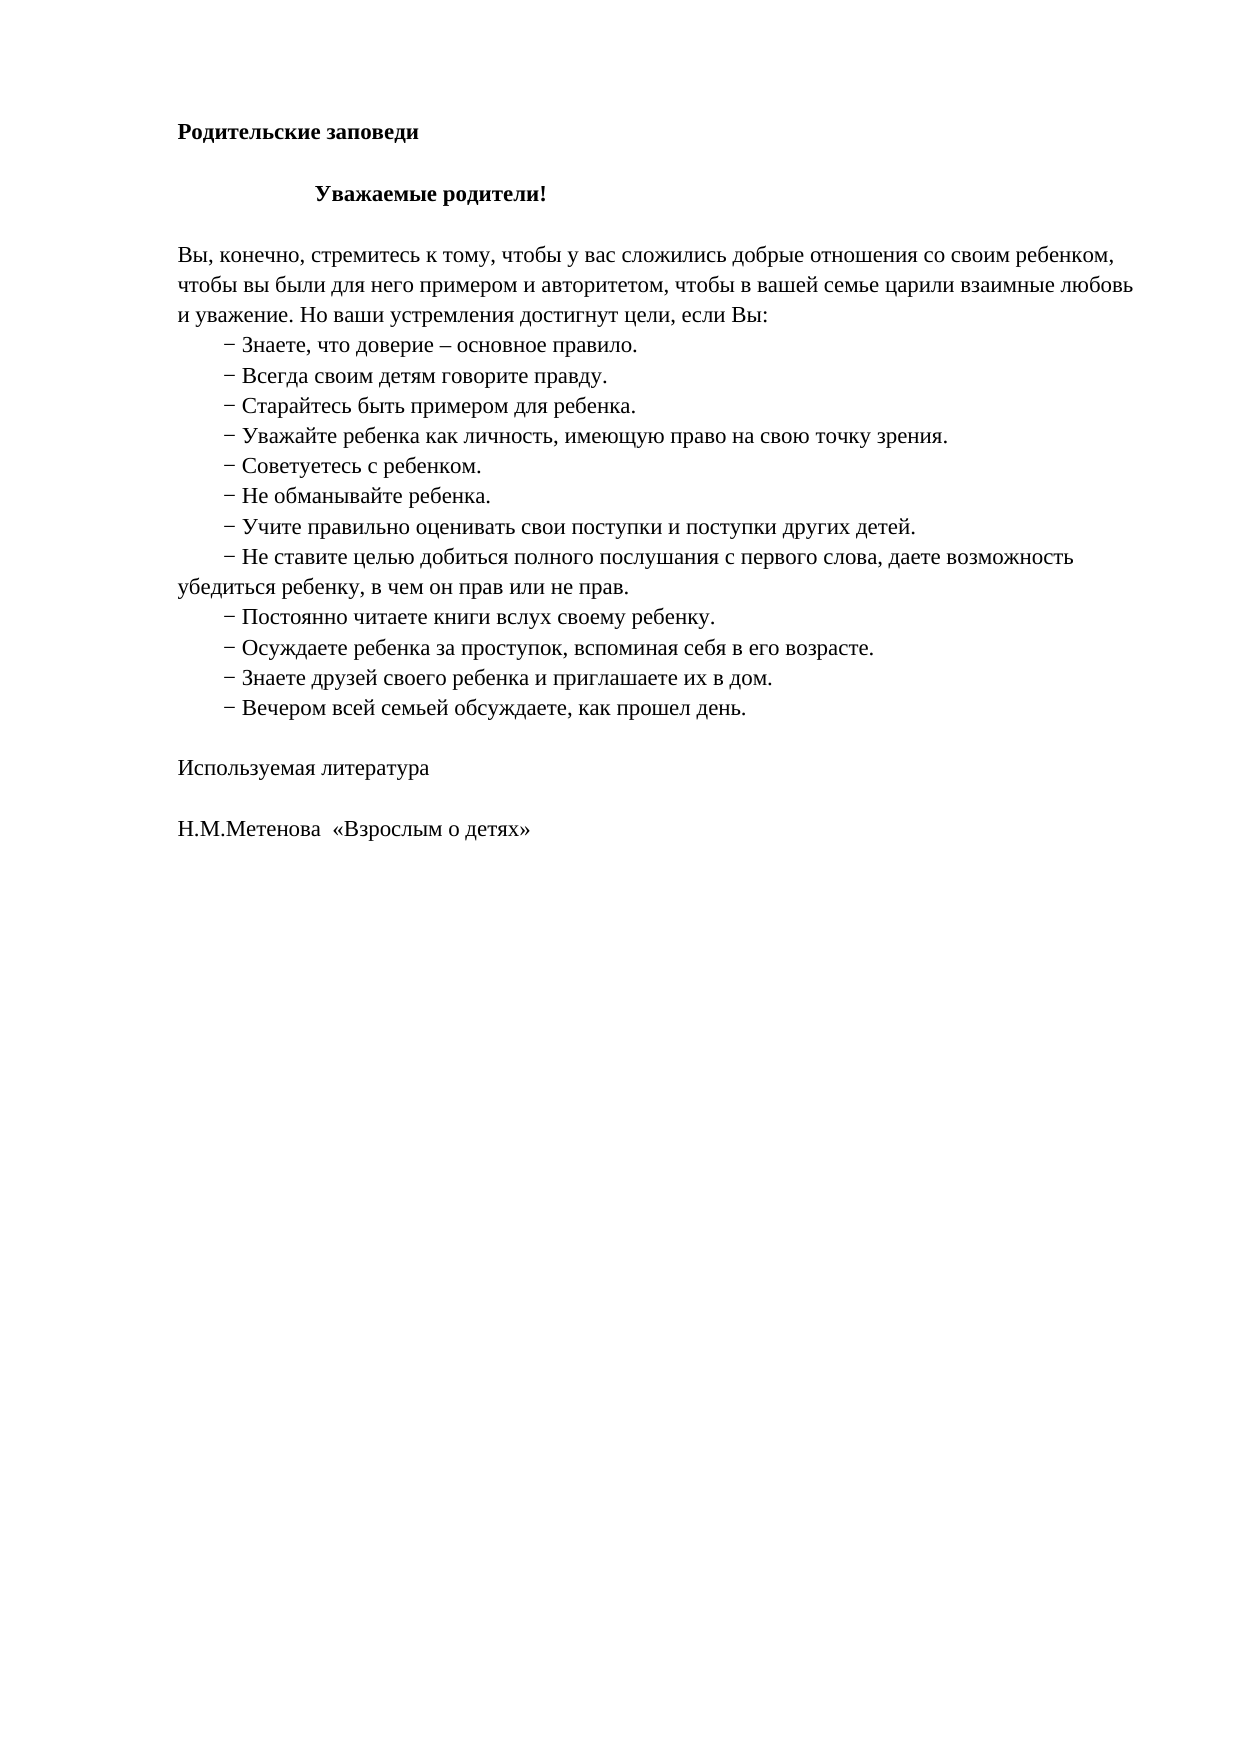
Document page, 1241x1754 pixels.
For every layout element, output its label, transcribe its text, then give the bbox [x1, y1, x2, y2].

text Используемая литература [177, 754, 1152, 781]
text − Учите правильно оценивать свои поступки и поступки других детей. [177, 513, 1152, 539]
text − Знаете, что доверие – основное правило. [177, 332, 1152, 358]
text − Осуждаете ребенка за проступок, вспоминая себя в его возрасте. [177, 634, 1152, 660]
text − Вечером всей семьей обсуждаете, как прошел день. [177, 694, 1152, 720]
text − Знаете друзей своего ребенка и приглашаете их в дом. [177, 664, 1152, 690]
text − Не ставите целью добиться полного послушания с первого слова, даете возможность убедиться ребенку, в чем он прав или не прав. [177, 543, 1152, 599]
text Н.М.Метенова «Взрослым о детях» [177, 815, 1152, 841]
text Родительские заповеди [177, 118, 1152, 144]
text − Советуетесь с ребенком. [177, 452, 1152, 479]
text − Постоянно читаете книги вслух своему ребенку. [177, 603, 1152, 630]
text Уважаемые родители! [177, 181, 1152, 207]
text − Уважайте ребенка как личность, имеющую право на свою точку зрения. [177, 422, 1152, 448]
text − Не обманывайте ребенка. [177, 483, 1152, 509]
text − Старайтесь быть примером для ребенка. [177, 392, 1152, 418]
text Вы, конечно, стремитесь к тому, чтобы у вас сложились добрые отношения со своим ребенком, чтобы вы были для него примером и авторитетом, чтобы в вашей семье царили взаимные любовь и уважение. Но ваши устремления достигнут цели, если Вы: [177, 241, 1152, 328]
text − Всегда своим детям говорите правду. [177, 362, 1152, 388]
